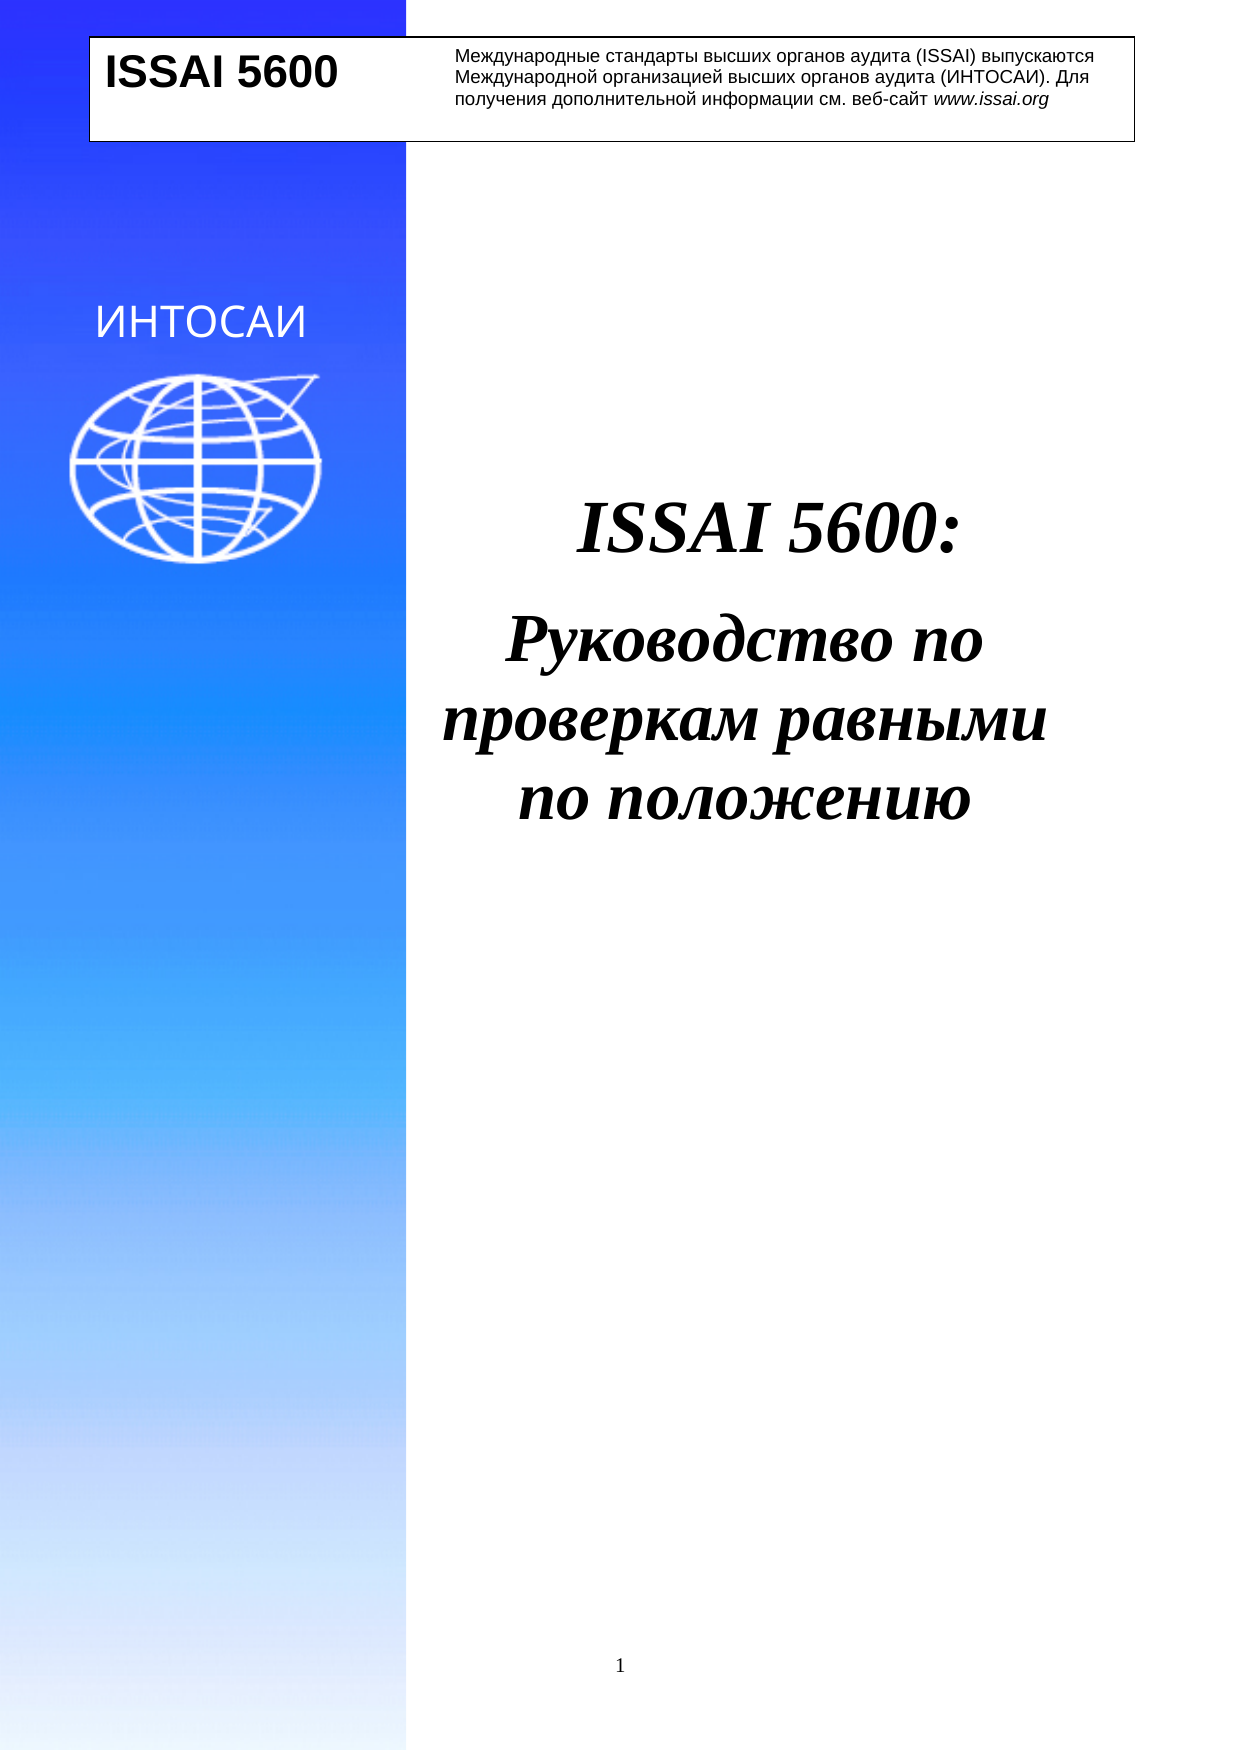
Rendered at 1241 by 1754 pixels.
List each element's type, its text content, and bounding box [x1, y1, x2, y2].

text ISSAI 5600: [150, 482, 1090, 569]
picture [0, 0, 407, 1750]
text Руководство по проверкам равными по положению [400, 597, 1090, 835]
